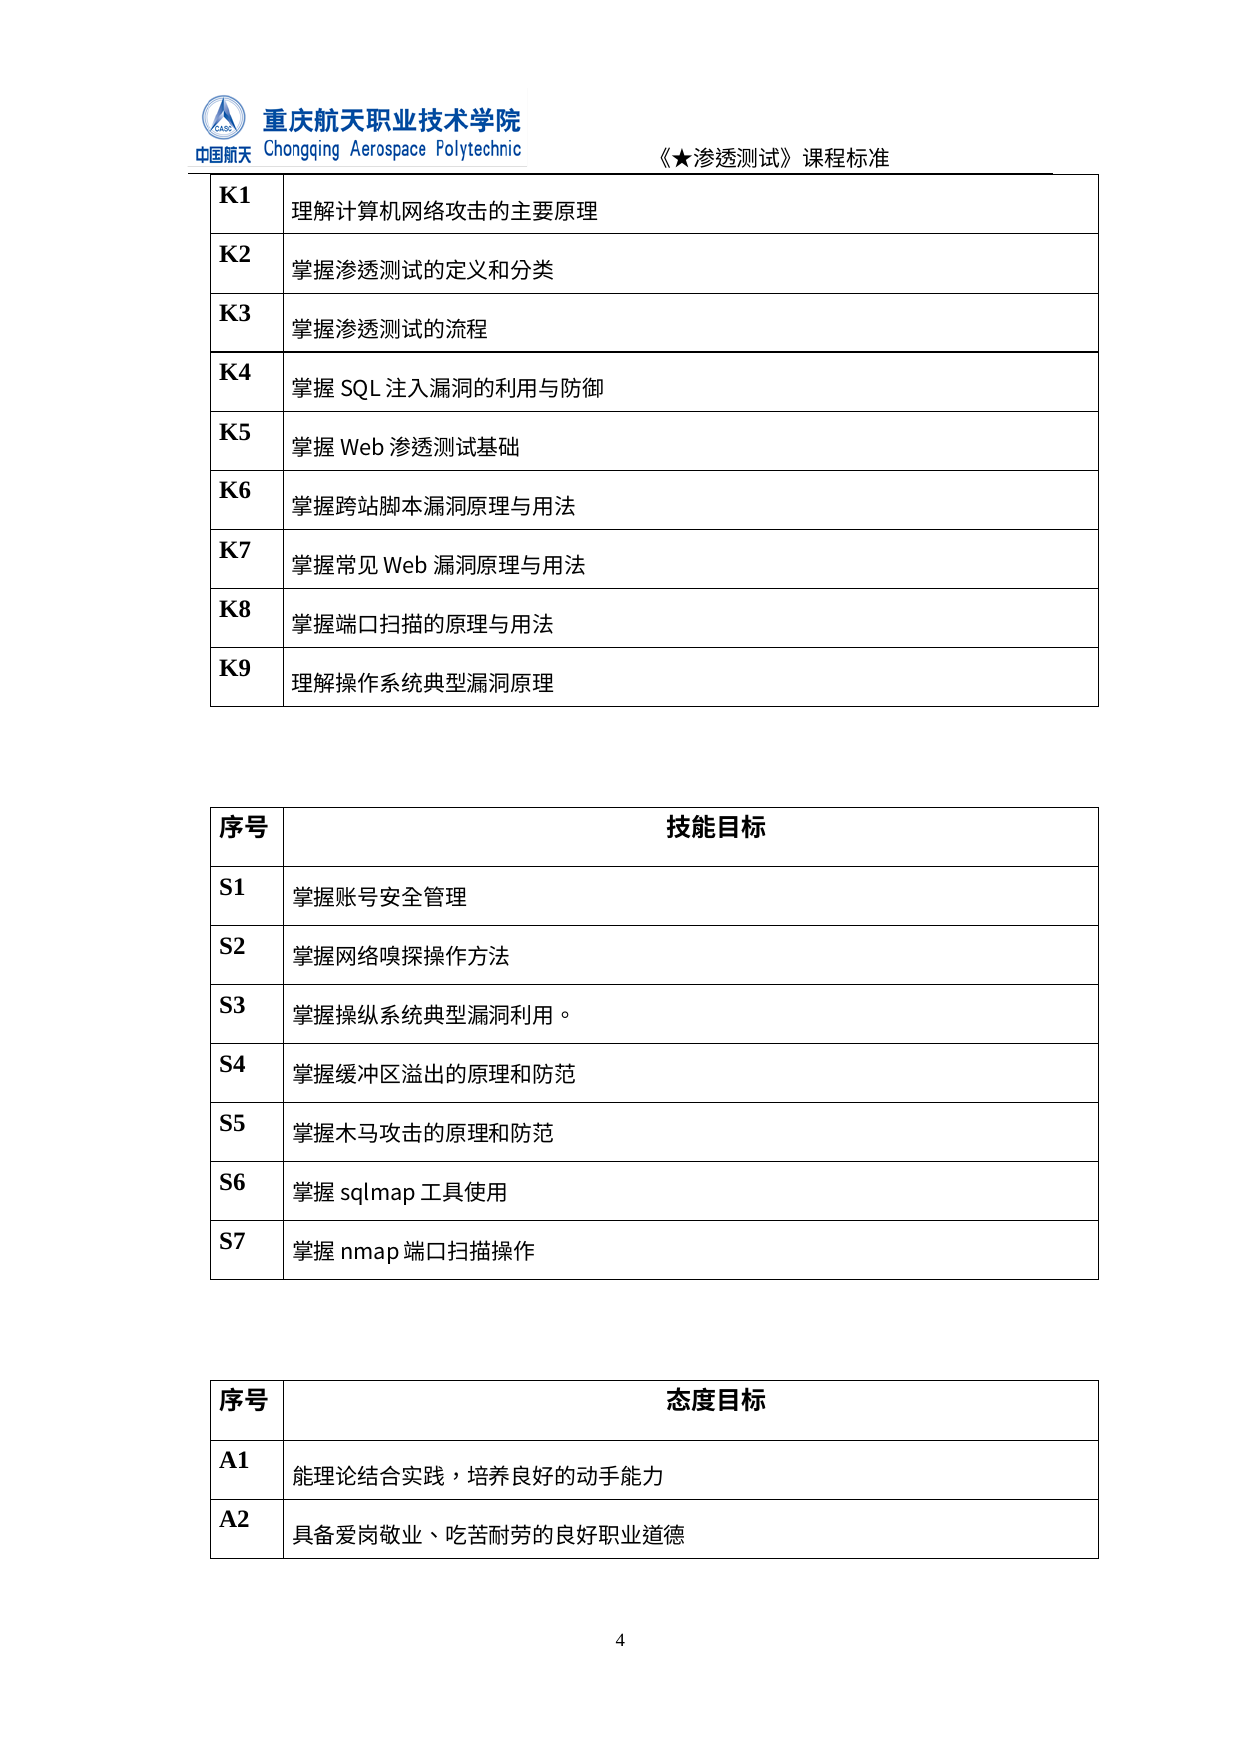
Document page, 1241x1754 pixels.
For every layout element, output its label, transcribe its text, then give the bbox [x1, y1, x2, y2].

table_cell 掌握跨站脚本漏洞原理与用法 [284, 471, 1098, 529]
table_cell K8 [211, 589, 283, 647]
table_header 态度目标 [284, 1381, 1098, 1439]
table_cell 掌握操纵系统典型漏洞利用。 [284, 985, 1098, 1043]
table_cell S2 [211, 926, 283, 984]
table_cell K3 [211, 294, 283, 351]
table_cell A2 [211, 1500, 283, 1558]
table_header 技能目标 [284, 808, 1098, 866]
table_cell S1 [211, 867, 283, 925]
table_cell 理解计算机网络攻击的主要原理 [284, 175, 1098, 233]
table_cell 掌握网络嗅探操作方法 [284, 926, 1098, 984]
table_cell 掌握账号安全管理 [284, 867, 1098, 925]
table_cell 具备爱岗敬业、吃苦耐劳的良好职业道德 [284, 1500, 1098, 1558]
table_header 序号 [211, 808, 283, 866]
table_cell S6 [211, 1162, 283, 1220]
table_cell S7 [211, 1221, 283, 1279]
table_cell S3 [211, 985, 283, 1043]
table_cell 掌握sqlmap工具使用 [284, 1162, 1098, 1220]
table_cell S5 [211, 1103, 283, 1161]
table_cell K9 [211, 648, 283, 706]
table_cell 理解操作系统典型漏洞原理 [284, 648, 1098, 706]
table_cell S4 [211, 1044, 283, 1102]
table_cell 掌握渗透测试的流程 [284, 294, 1098, 351]
table_cell K4 [211, 353, 283, 411]
table_cell 掌握nmap端口扫描操作 [284, 1221, 1098, 1279]
table_cell 能理论结合实践，培养良好的动手能力 [284, 1441, 1098, 1498]
table_cell K6 [211, 471, 283, 529]
table_cell 掌握木马攻击的原理和防范 [284, 1103, 1098, 1161]
table_cell K7 [211, 530, 283, 588]
table_cell 掌握端口扫描的原理与用法 [284, 589, 1098, 647]
table_cell 掌握常见Web漏洞原理与用法 [284, 530, 1098, 588]
table_cell K1 [211, 175, 283, 233]
table_cell K2 [211, 234, 283, 292]
table_cell 掌握渗透测试的定义和分类 [284, 234, 1098, 292]
table_cell 掌握缓冲区溢出的原理和防范 [284, 1044, 1098, 1102]
table_cell 掌握Web渗透测试基础 [284, 412, 1098, 469]
table_cell A1 [211, 1441, 283, 1498]
table_cell 掌握SQL注入漏洞的利用与防御 [284, 353, 1098, 411]
table_cell K5 [211, 412, 283, 469]
picture [187, 88, 528, 167]
table_header 序号 [211, 1381, 283, 1439]
